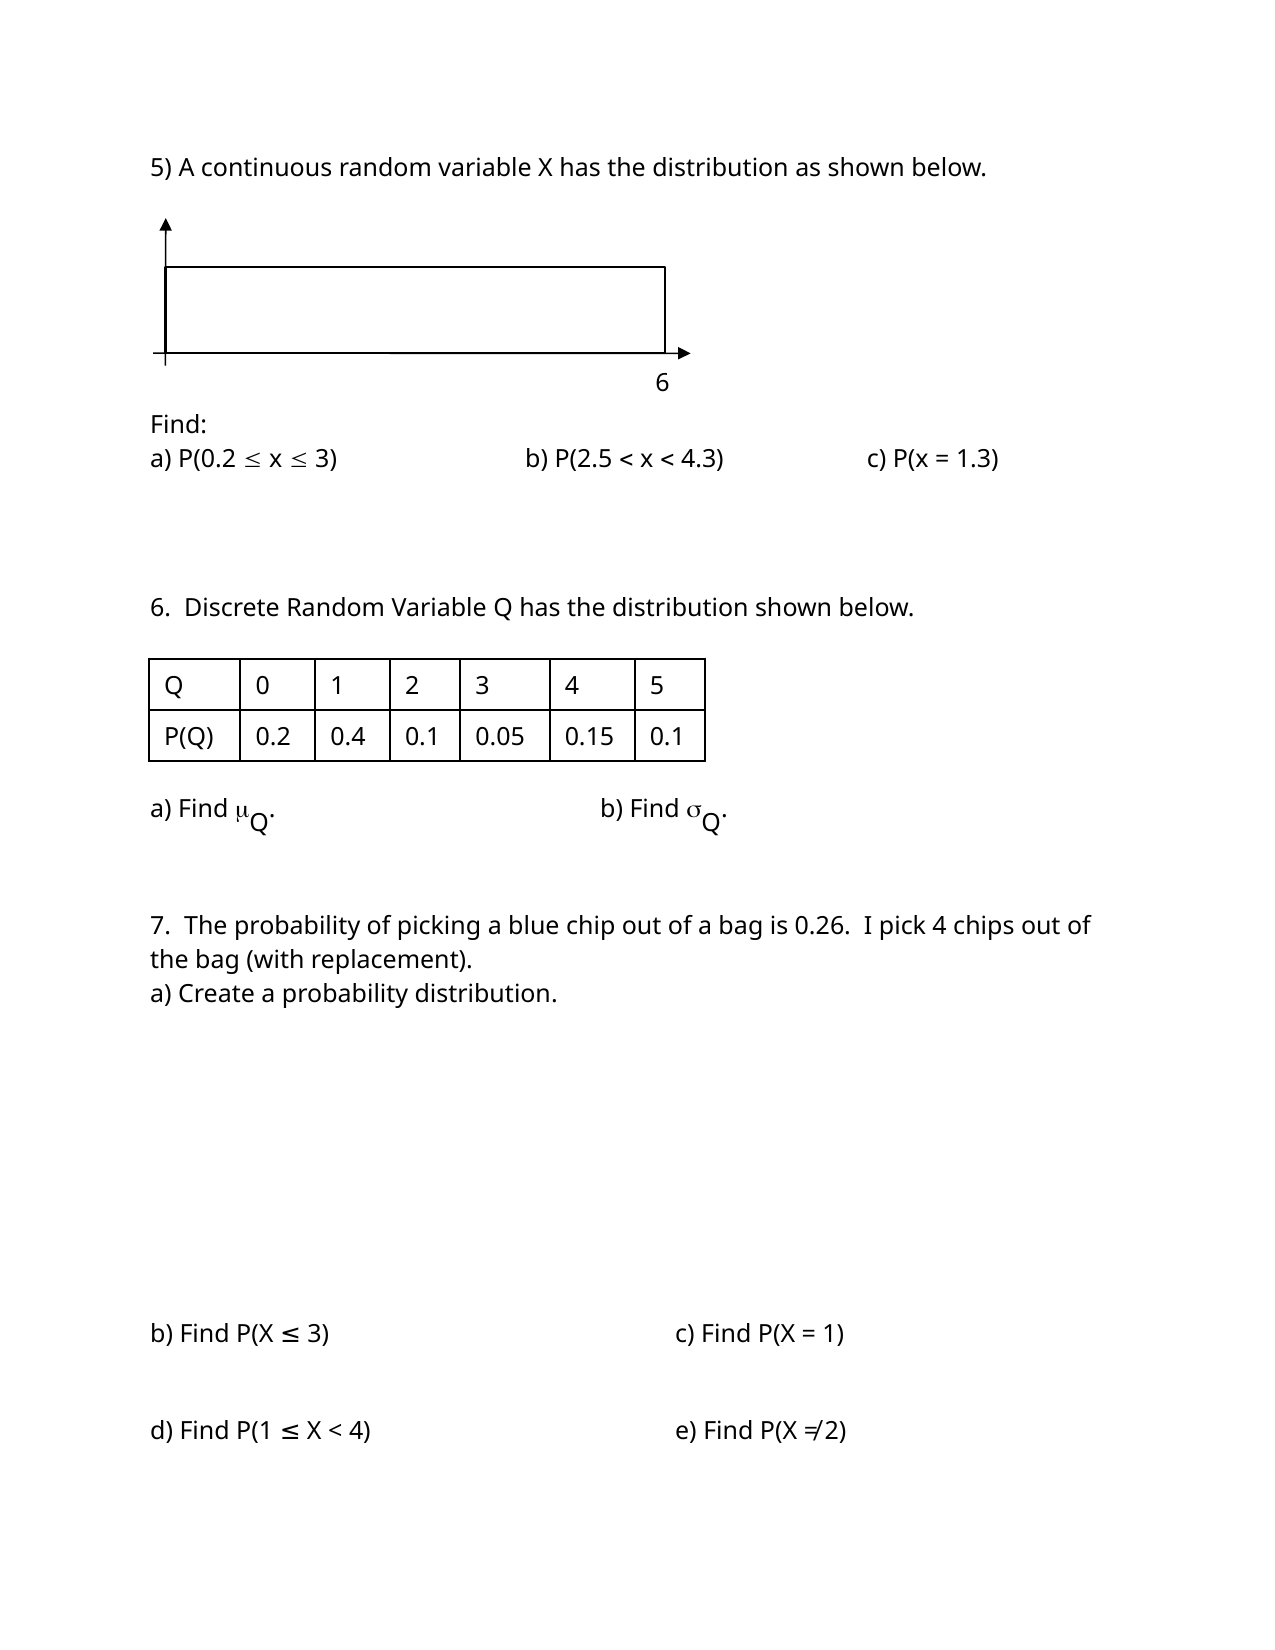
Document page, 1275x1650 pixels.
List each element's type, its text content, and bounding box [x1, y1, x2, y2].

table_header Q [150, 660, 239, 709]
table_header 0 [241, 660, 314, 709]
table_header 5 [636, 660, 704, 709]
text a) P(0.2  x  3) b) P(2.5  x  4.3) c) P(x = 1.3) [150, 441, 1125, 474]
text a) Create a probability distribution. [150, 975, 1125, 1009]
text Find: [150, 406, 1125, 441]
text 5) A continuous random variable X has the distribution as shown below. [150, 150, 1125, 184]
table_cell 0.1 [391, 711, 459, 760]
table_cell 0.4 [316, 711, 389, 760]
table_header 3 [461, 660, 549, 709]
table_cell 0.15 [551, 711, 634, 760]
table_header 1 [316, 660, 389, 709]
text d) Find P(1 ≤ X < 4) e) Find P(X ≠ 2) [150, 1413, 1125, 1447]
table_cell 0.05 [461, 711, 549, 760]
table_header 4 [551, 660, 634, 709]
table_header 2 [391, 660, 459, 709]
table_cell P(Q) [150, 711, 239, 760]
table_cell 0.1 [636, 711, 704, 760]
text b) Find P(X ≤ 3) c) Find P(X = 1) [150, 1316, 1125, 1350]
text 7. The probability of picking a blue chip out of a bag is 0.26. I pick 4 chips out of the bag (with replacement). [150, 907, 1125, 975]
text a) Find Q. b) Find Q. [150, 791, 1125, 839]
table_cell 0.2 [241, 711, 314, 760]
text 6. Discrete Random Variable Q has the distribution shown below. [150, 589, 1125, 624]
